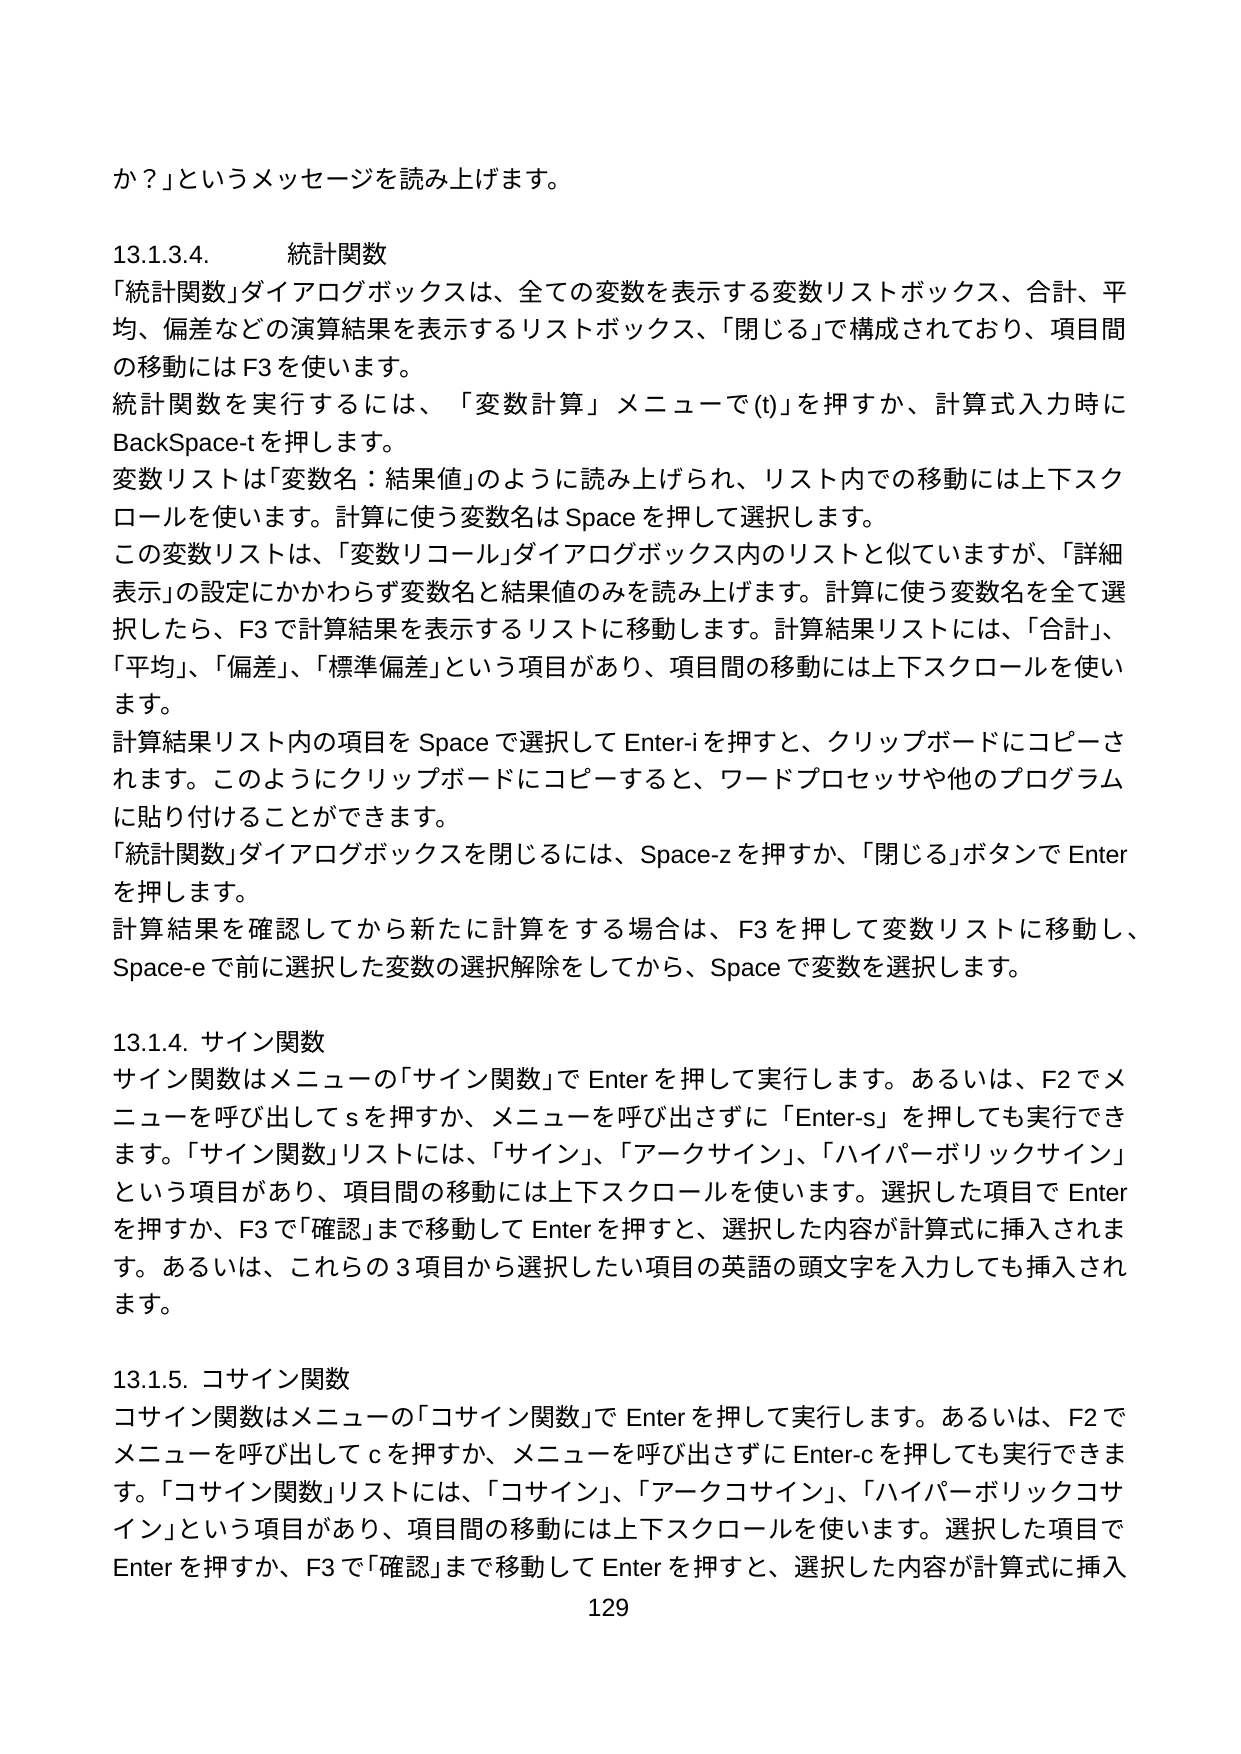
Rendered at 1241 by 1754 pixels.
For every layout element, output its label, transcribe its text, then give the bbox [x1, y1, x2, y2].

text サイン関数はメニューの｢サイン関数｣でEnterを押して実行します。あるいは、F2でメニューを呼び出してsを押すか、メニューを呼び出さずに「Enter-s」を押しても実行できます。｢サイン関数｣リストには、｢サイン｣、｢アークサイン｣、｢ハイパーボリックサイン｣という項目があり、項目間の移動には上下スクロールを使います。選択した項目でEnterを押すか、F3で｢確認｣まで移動してEnterを押すと、選択した内容が計算式に挿入されます。あるいは、これらの3項目から選択したい項目の英語の頭文字を入力しても挿入されます。 [112, 1059, 1128, 1322]
text 変数リストは｢変数名：結果値｣のように読み上げられ、リスト内での移動には上下スクロールを使います。計算に使う変数名はSpaceを押して選択します。 [112, 459, 1128, 534]
text ｢統計関数｣ダイアログボックスは、全ての変数を表示する変数リストボックス、合計、平均、偏差などの演算結果を表示するリストボックス、｢閉じる｣で構成されており、項目間の移動にはF3を使います。 [112, 272, 1128, 384]
text この変数リストは、｢変数リコール｣ダイアログボックス内のリストと似ていますが、｢詳細表示｣の設定にかかわらず変数名と結果値のみを読み上げます。計算に使う変数名を全て選択したら、F3で計算結果を表示するリストに移動します。計算結果リストには、｢合計｣、｢平均｣、｢偏差｣、｢標準偏差｣という項目があり、項目間の移動には上下スクロールを使います。 [112, 534, 1128, 722]
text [112, 159, 1128, 197]
text 計算結果を確認してから新たに計算をする場合は、F3を押して変数リストに移動し、Space-eで前に選択した変数の選択解除をしてから、Spaceで変数を選択します。 [112, 909, 1128, 984]
subtitle 統計関数 [112, 234, 1128, 272]
text ｢統計関数｣ダイアログボックスを閉じるには、Space-zを押すか、｢閉じる｣ボタンでEnterを押します。 [112, 834, 1128, 909]
text コサイン関数 [112, 1359, 1128, 1397]
text 計算結果リスト内の項目をSpaceで選択してEnter-iを押すと、クリップボードにコピーされます。このようにクリップボードにコピーすると、ワードプロセッサや他のプログラムに貼り付けることができます。 [112, 722, 1128, 834]
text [112, 1397, 1128, 1584]
text 統計関数を実行するには、「変数計算」メニューで(t)｣を押すか、計算式入力時にBackSpace-tを押します。 [112, 384, 1128, 459]
text サイン関数 [112, 1022, 1128, 1059]
